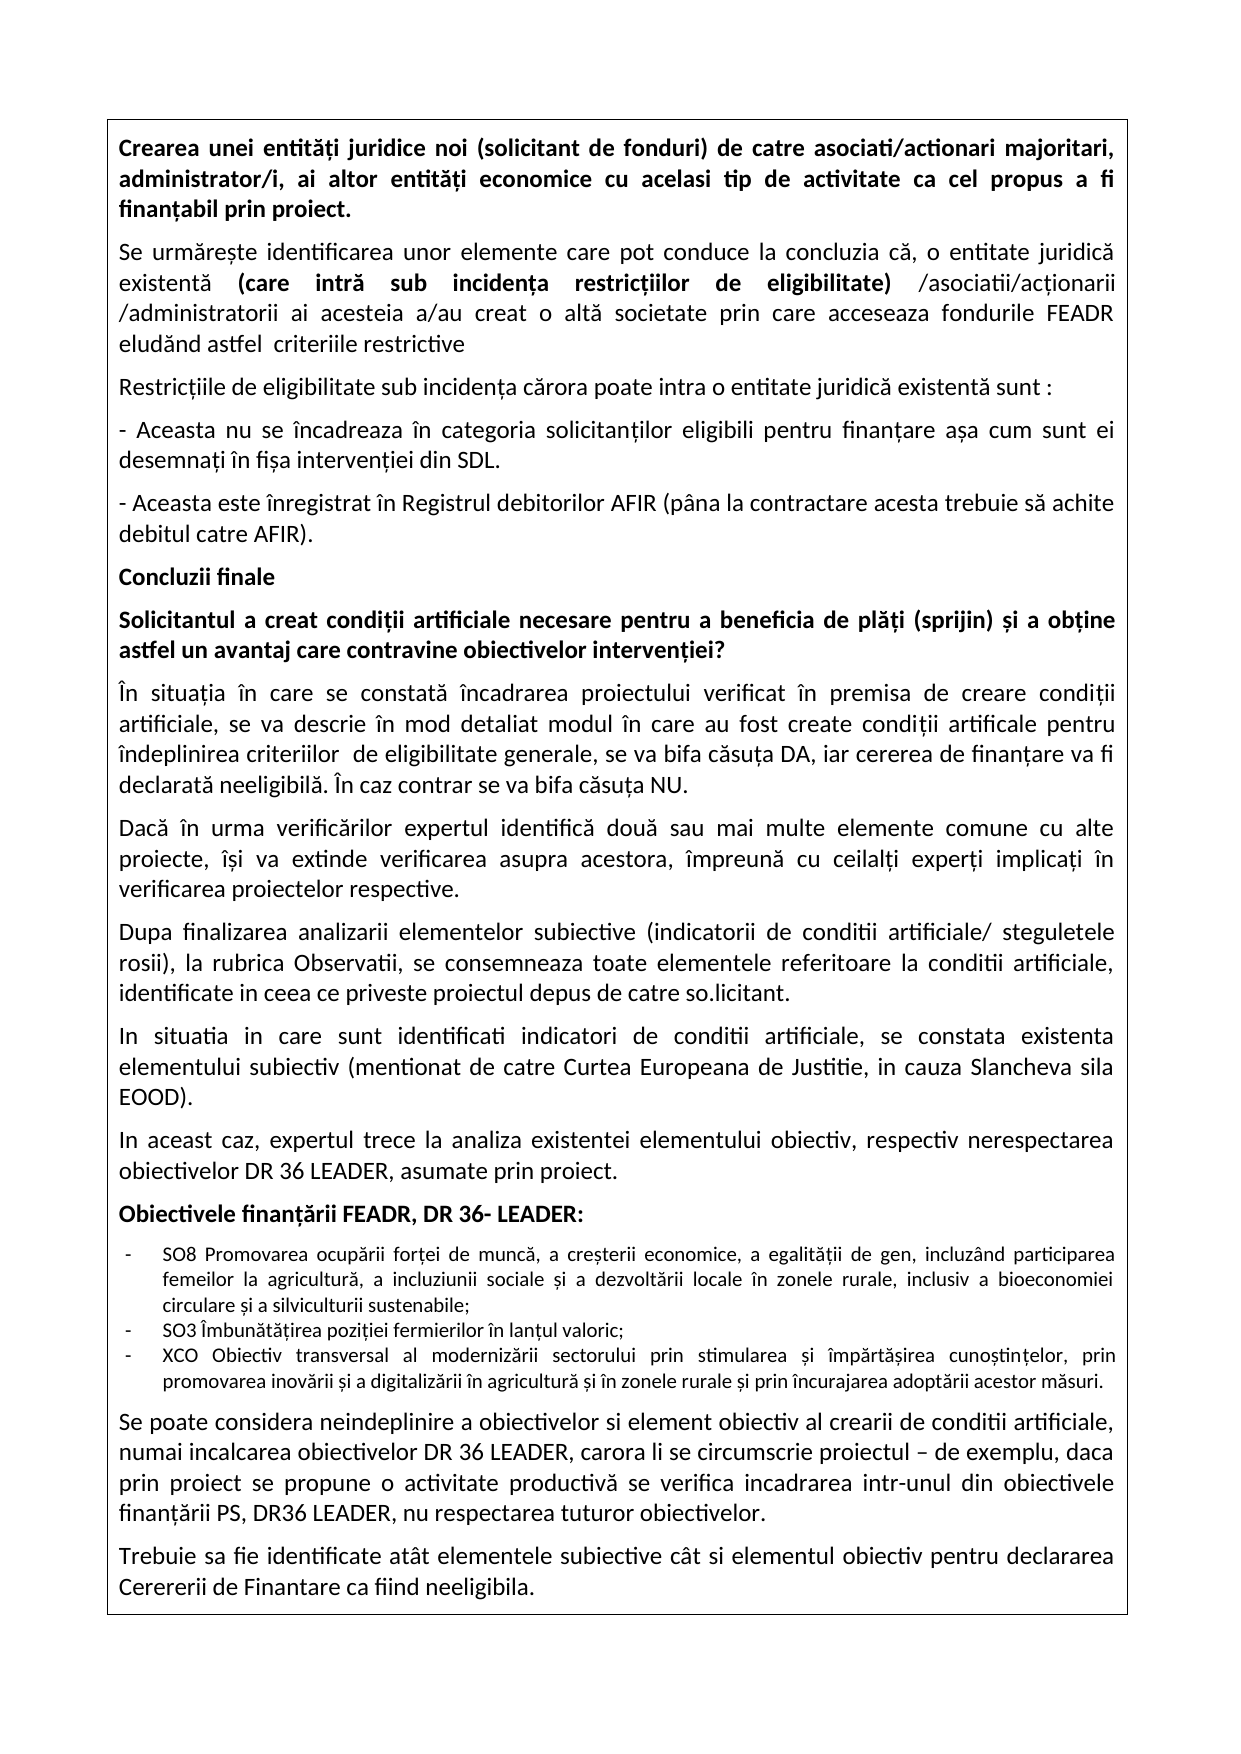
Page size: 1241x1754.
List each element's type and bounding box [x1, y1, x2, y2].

table_cell [108, 120, 1127, 1614]
